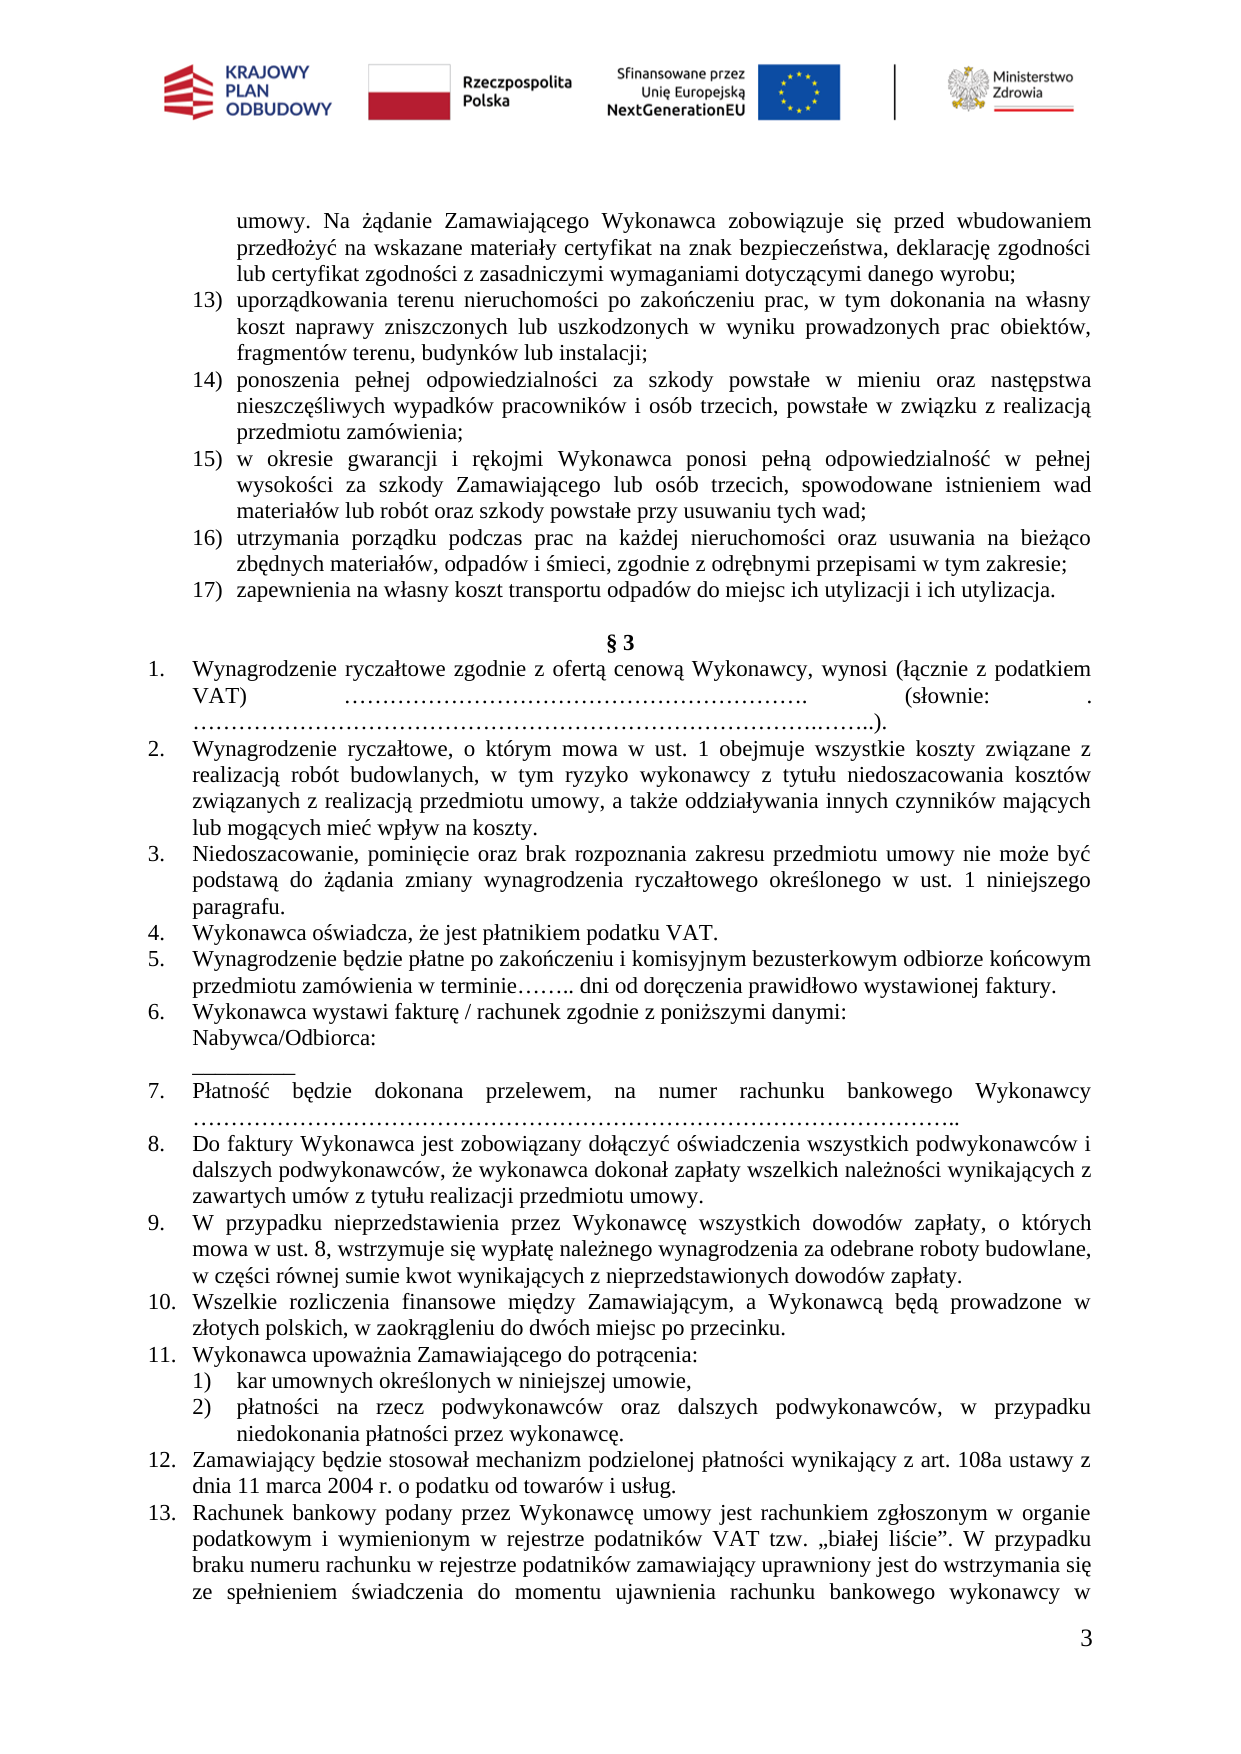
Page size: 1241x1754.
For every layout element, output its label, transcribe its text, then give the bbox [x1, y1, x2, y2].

list Do faktury Wykonawca jest zobowiązany dołączyć oświadczenia wszystkich podwykonawców i dalszych podwykonawców, że wykonawca dokonał zapłaty wszelkich należności wynikających z zawartych umów z tytułu realizacji przedmiotu umowy. [148, 1130, 1092, 1209]
list 2) płatności na rzecz podwykonawców oraz dalszych podwykonawców, w przypadku niedokonania płatności przez wykonawcę. [192, 1393, 1092, 1446]
list Zamawiający będzie stosował mechanizm podzielonej płatności wynikający z art. 108a ustawy z dnia 11 marca 2004 r. o podatku od towarów i usług. [148, 1446, 1092, 1499]
list Nabywca/Odbiorca: [192, 1024, 1092, 1051]
list utrzymania porządku podczas prac na każdej nieruchomości oraz usuwania na bieżąco zbędnych materiałów, odpadów i śmieci, zgodnie z odrębnymi przepisami w tym zakresie; [192, 524, 1092, 576]
list § 3 [148, 629, 1092, 656]
list _________ [192, 1051, 1092, 1077]
list Wynagrodzenie ryczałtowe, o którym mowa w ust. 1 obejmuje wszystkie koszty związane z realizacją robót budowlanych, w tym ryzyko wykonawcy z tytułu niedoszacowania kosztów związanych z realizacją przedmiotu umowy, a także oddziaływania innych czynników mających lub mogących mieć wpływ na koszty. [148, 734, 1092, 840]
list zapewnienia na własny koszt transportu odpadów do miejsc ich utylizacji i ich utylizacja. [192, 576, 1092, 603]
list Płatność będzie dokonana przelewem, na numer rachunku bankowego Wykonawcy ……………………………………………………………………………………….. [148, 1077, 1092, 1130]
list Wykonawca upoważnia Zamawiającego do potrącenia: [148, 1341, 1092, 1367]
list Niedoszacowanie, pominięcie oraz brak rozpoznania zakresu przedmiotu umowy nie może być podstawą do żądania zmiany wynagrodzenia ryczałtowego określonego w ust. 1 niniejszego paragrafu. [148, 840, 1092, 919]
text 1) kar umownych określonych w niniejszej umowie, [192, 1367, 1092, 1393]
list Wszelkie rozliczenia finansowe między Zamawiającym, a Wykonawcą będą prowadzone w złotych polskich, w zaokrągleniu do dwóch miejsc po przecinku. [148, 1288, 1092, 1341]
list Wynagrodzenie będzie płatne po zakończeniu i komisyjnym bezusterkowym odbiorze końcowym przedmiotu zamówienia w terminie…….. dni od doręczenia prawidłowo wystawionej faktury. [148, 945, 1092, 998]
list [148, 1499, 1092, 1604]
list uporządkowania terenu nieruchomości po zakończeniu prac, w tym dokonania na własny koszt naprawy zniszczonych lub uszkodzonych w wyniku prowadzonych prac obiektów, fragmentów terenu, budynków lub instalacji; [192, 287, 1092, 366]
list Wykonawca oświadcza, że jest płatnikiem podatku VAT. [148, 919, 1092, 945]
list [192, 207, 1092, 287]
list ponoszenia pełnej odpowiedzialności za szkody powstałe w mieniu oraz następstwa nieszczęśliwych wypadków pracowników i osób trzecich, powstałe w związku z realizacją przedmiotu zamówienia; [192, 366, 1092, 445]
list w okresie gwarancji i rękojmi Wykonawca ponosi pełną odpowiedzialność w pełnej wysokości za szkody Zamawiającego lub osób trzecich, spowodowane istnieniem wad materiałów lub robót oraz szkody powstałe przy usuwaniu tych wad; [192, 445, 1092, 524]
list W przypadku nieprzedstawienia przez Wykonawcę wszystkich dowodów zapłaty, o których mowa w ust. 8, wstrzymuje się wypłatę należnego wynagrodzenia za odebrane roboty budowlane, w części równej sumie kwot wynikających z nieprzedstawionych dowodów zapłaty. [148, 1209, 1092, 1288]
picture [147, 41, 1093, 137]
list Wynagrodzenie ryczałtowe zgodnie z ofertą cenową Wykonawcy, wynosi (łącznie z podatkiem VAT) ……………………………………………………. (słownie: .……………………………………………………………………….……..). [148, 656, 1092, 734]
list Wykonawca wystawi fakturę / rachunek zgodnie z poniższymi danymi: [148, 998, 1092, 1024]
